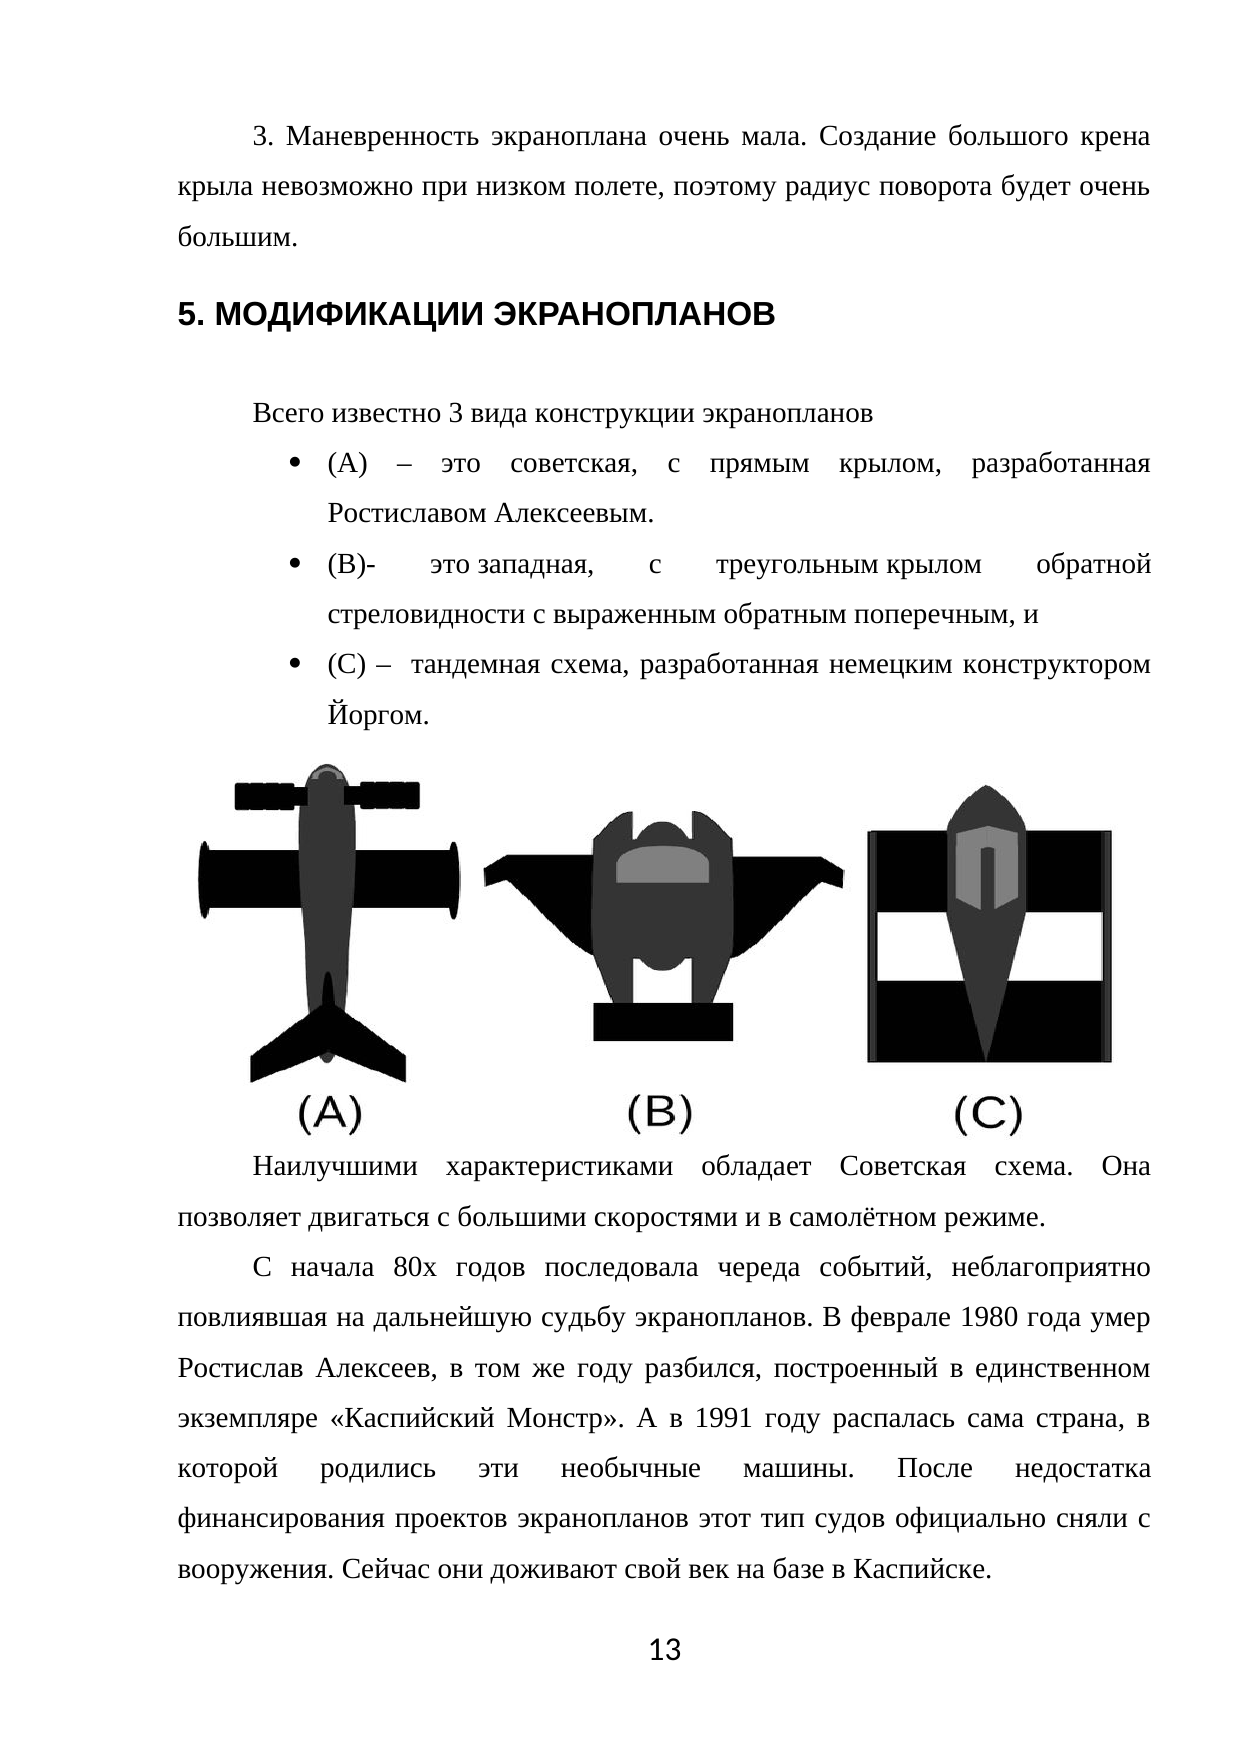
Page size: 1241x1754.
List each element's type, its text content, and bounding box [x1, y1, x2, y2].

picture [177, 747, 1128, 1145]
list (С) – тандемная схема, разработанная немецким конструктором Йоргом. [290, 647, 1152, 731]
text Наилучшими характеристиками обладает Советская схема. Она позволяет двигаться с большими скоростями и в самолётном режиме. [177, 1148, 1152, 1232]
text Всего известно 3 вида конструкции экранопланов [177, 395, 1152, 428]
subtitle 5. МОДИФИКАЦИИ ЭКРАНОПЛАНОВ [177, 294, 1152, 332]
text 3. Маневренность экраноплана очень мала. Создание большого крена крыла невозможно при низком полете, поэтому радиус поворота будет очень большим. [177, 118, 1152, 252]
text С начала 80х годов последовала череда событий, неблагоприятно повлиявшая на дальнейшую судьбу экранопланов. В феврале 1980 года умер Ростислав Алексеев, в том же году разбился, построенный в единственном экземпляре «Каспийский Монстр». А в 1991 году распалась сама страна, в которой родились эти необычные машины. После недостатка финансирования проектов экранопланов этот тип судов официально сняли с вооружения. Сейчас они доживают свой век на базе в Каспийске. [177, 1249, 1152, 1584]
list (А) – это советская, с прямым крылом, разработанная Ростиславом Алексеевым. [290, 445, 1152, 529]
list (В)- это западная, с треугольным крылом обратной стреловидности с выраженным обратным поперечным, и [290, 546, 1152, 630]
